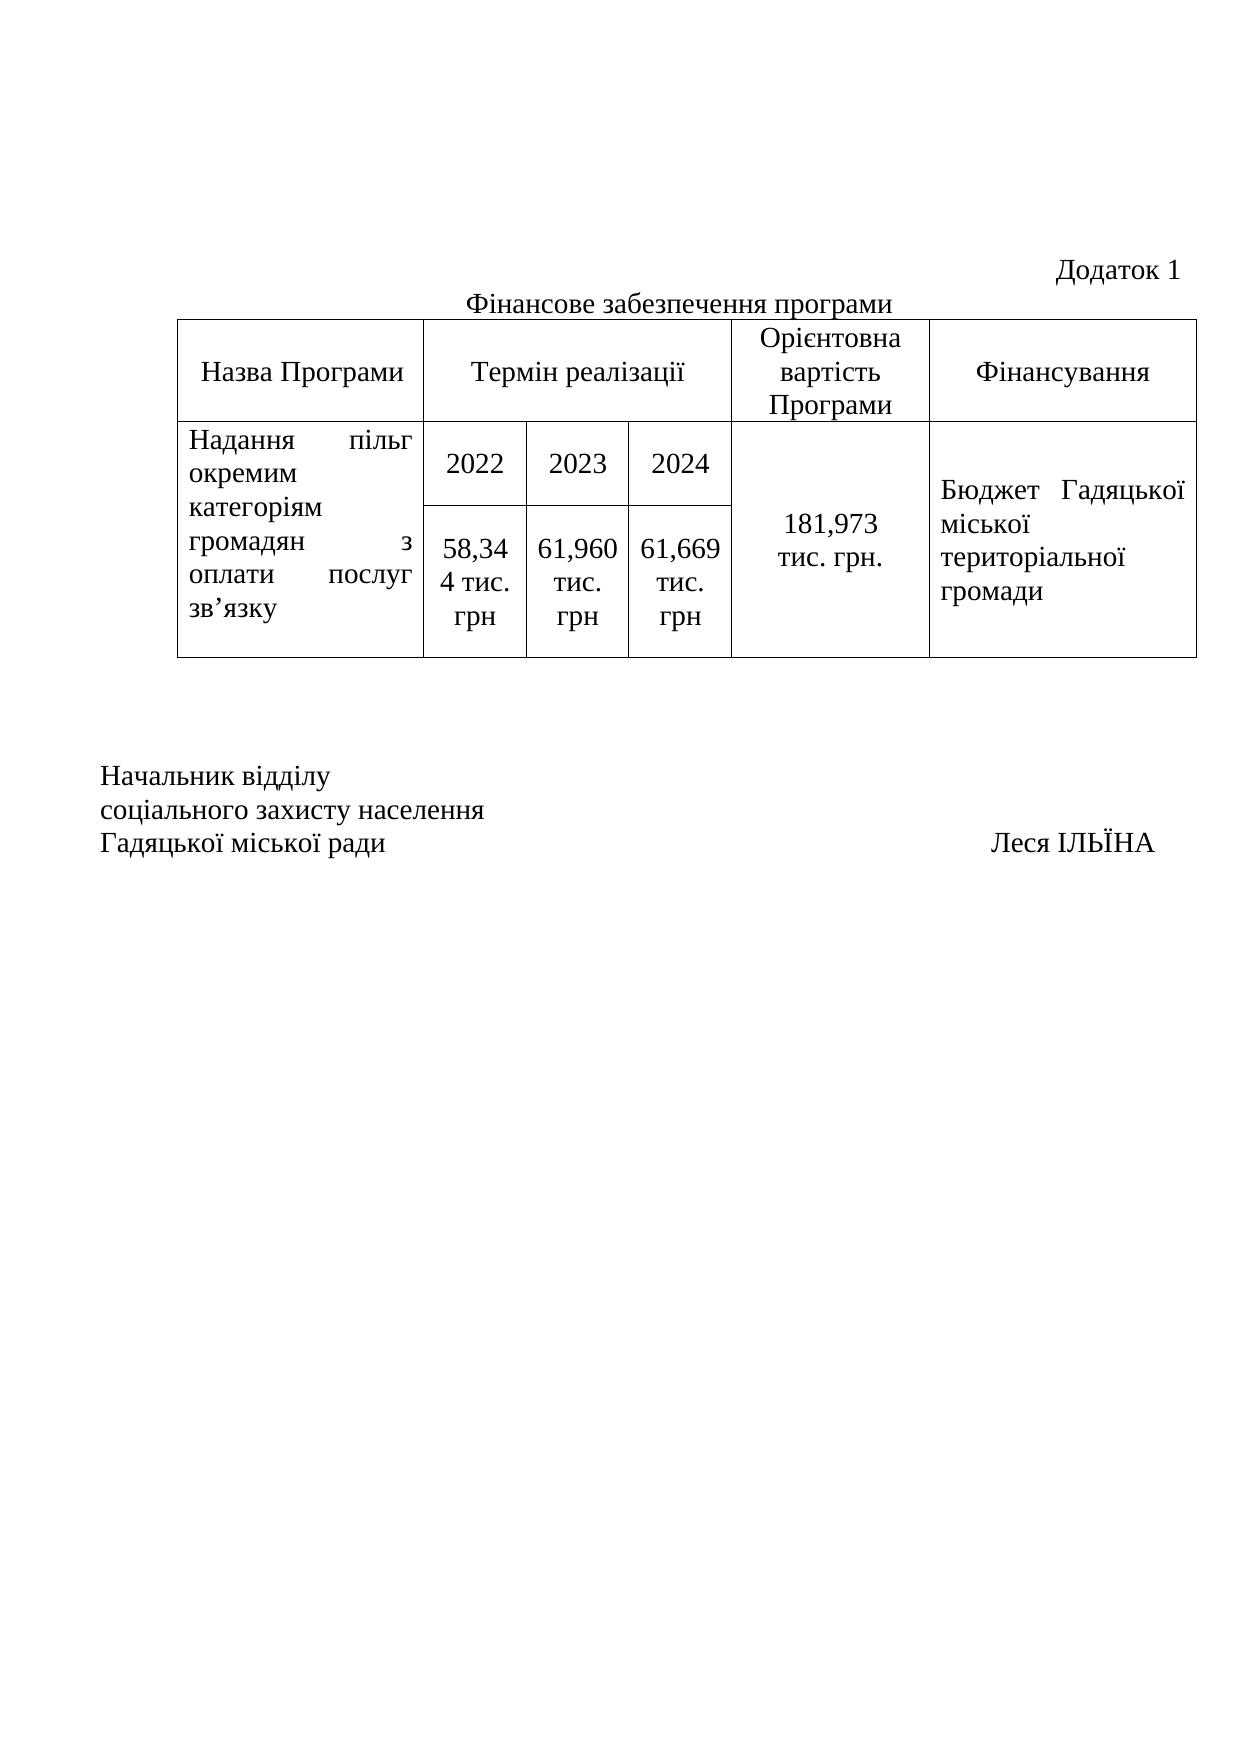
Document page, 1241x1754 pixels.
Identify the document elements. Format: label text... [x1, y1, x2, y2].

table_cell 61,669 тис. грн [629, 506, 731, 657]
table_cell 58,344 тис. грн [424, 506, 526, 657]
table_cell 2022 [424, 422, 526, 505]
table_header Орієнтовна вартість Програми [732, 320, 929, 421]
table_header Фінансування [930, 320, 1196, 421]
table_cell 61,960 тис. грн [527, 506, 628, 657]
table_cell Надання пільг окремим категоріям громадян з оплати послуг зв’язку [178, 422, 423, 657]
table_header Термін реалізації [424, 320, 731, 421]
table_header Леся ІЛЬЇНА [679, 759, 1166, 859]
table_cell Бюджет Гадяцької міської територіальної громади [930, 422, 1196, 657]
table_header Начальник відділу соціального захисту населення Гадяцької міської ради [89, 759, 679, 859]
table_header Назва Програми [178, 320, 423, 421]
text Фінансове забезпечення програми [177, 286, 1181, 319]
table_cell 2023 [527, 422, 628, 505]
table_cell 2024 [629, 422, 731, 505]
text Додаток 1 [177, 252, 1181, 286]
table_cell 181,973 тис. грн. [732, 422, 929, 657]
